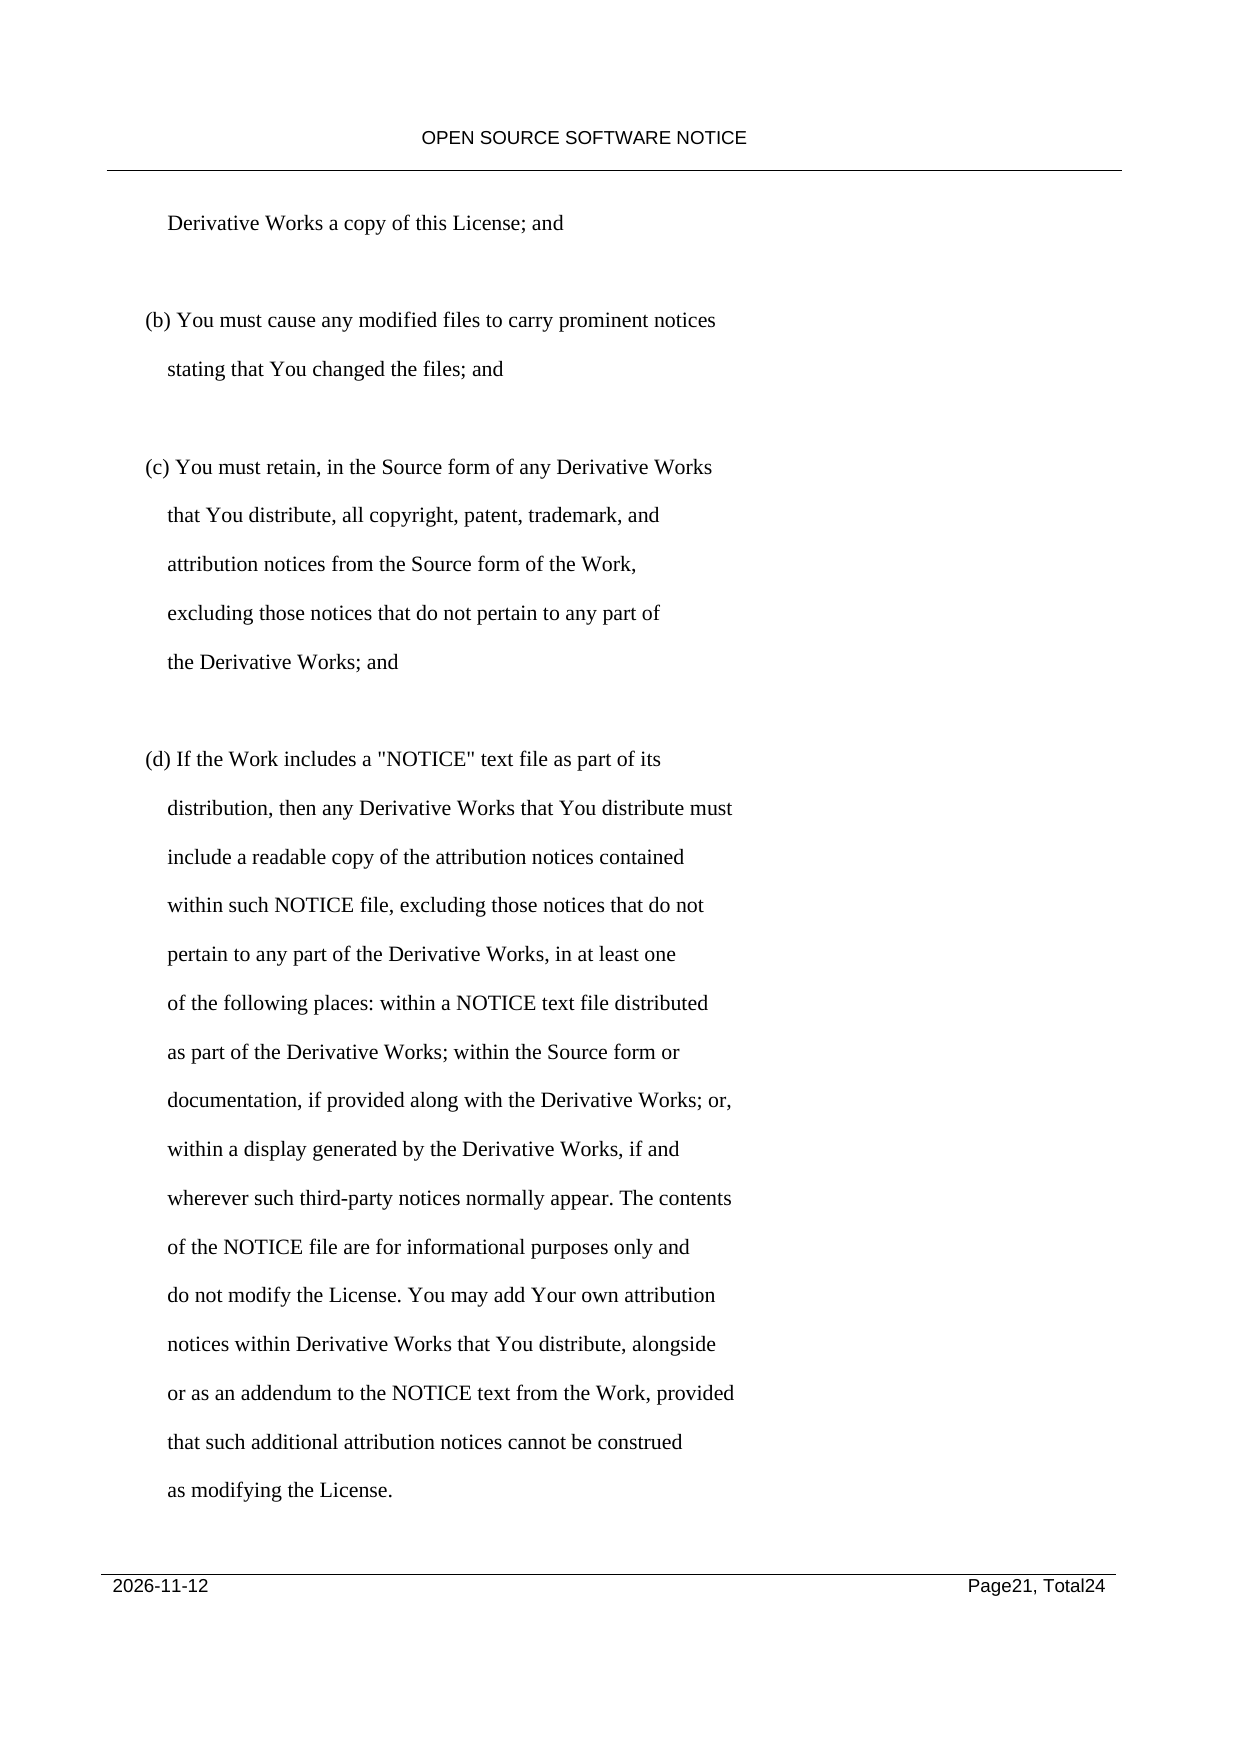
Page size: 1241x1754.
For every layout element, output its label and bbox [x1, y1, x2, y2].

text [112, 206, 1128, 1506]
